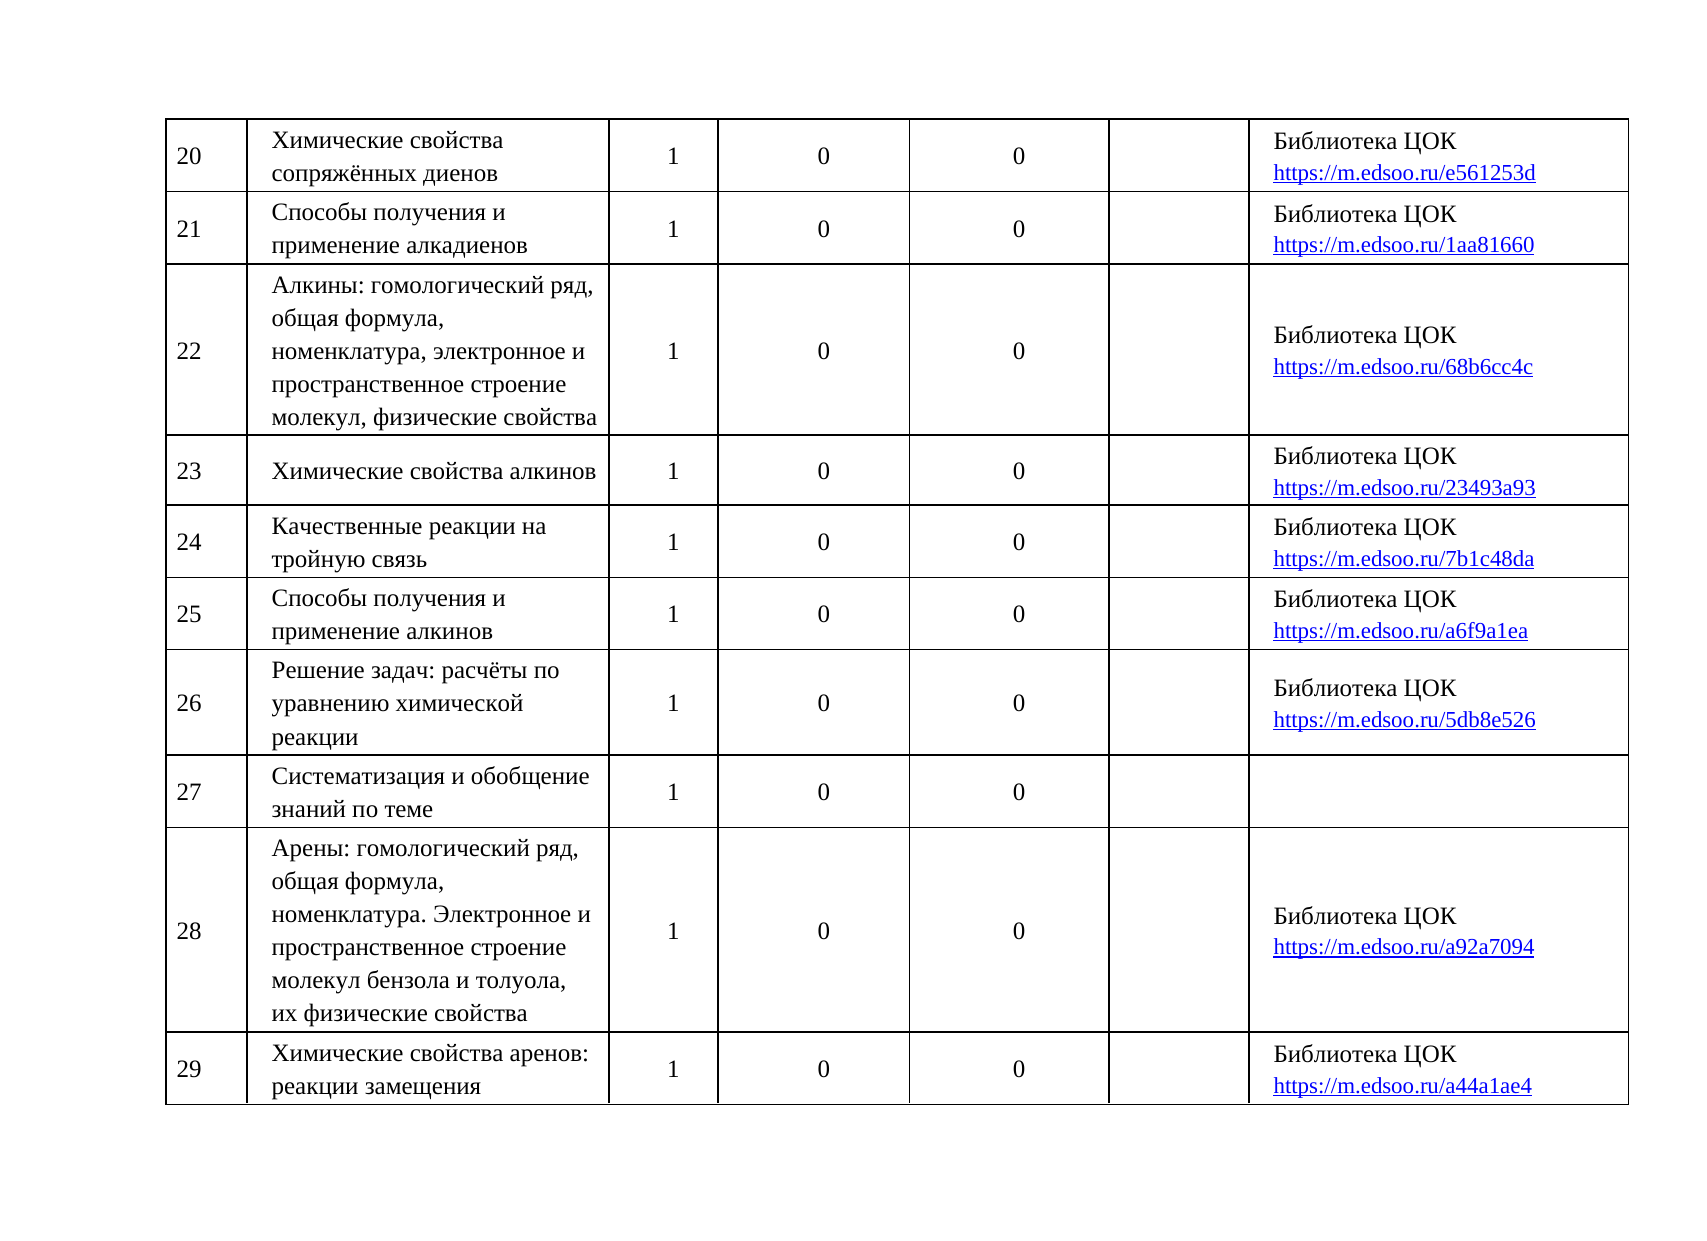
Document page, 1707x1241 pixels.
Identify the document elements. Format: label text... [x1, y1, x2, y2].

table_cell 0 [719, 578, 909, 649]
table_cell 0 [719, 828, 909, 1031]
table_cell 0 [910, 506, 1108, 576]
table_cell Арены: гомологический ряд, общая формула, номенклатура. Электронное и пространственное строение молекул бензола и толуола, их физические свойства [248, 828, 608, 1031]
table_cell 1 [610, 120, 717, 191]
table_cell 0 [910, 756, 1108, 827]
table_cell Библиотека ЦОК https://m.edsoo.ru/a92a7094 [1250, 828, 1628, 1031]
table_cell 1 [610, 1033, 717, 1103]
table_cell Решение задач: расчёты по уравнению химической реакции [248, 650, 608, 754]
table_cell Систематизация и обобщение знаний по теме [248, 756, 608, 827]
table_cell 0 [910, 578, 1108, 649]
table_cell 1 [610, 828, 717, 1031]
table_cell 0 [910, 1033, 1108, 1103]
table_cell 1 [610, 578, 717, 649]
table_cell [1110, 650, 1248, 754]
table_cell 0 [719, 120, 909, 191]
table_cell [1110, 120, 1248, 191]
table_cell Способы получения и применение алкадиенов [248, 192, 608, 263]
table_cell Библиотека ЦОК https://m.edsoo.ru/7b1c48da [1250, 506, 1628, 576]
table_cell [1110, 1033, 1248, 1103]
table_cell 24 [167, 506, 246, 576]
table_cell 0 [719, 1033, 909, 1103]
table_cell 0 [910, 436, 1108, 504]
table_cell 26 [167, 650, 246, 754]
table_cell 0 [719, 265, 909, 434]
table_cell 0 [719, 192, 909, 263]
table_cell Библиотека ЦОК https://m.edsoo.ru/23493a93 [1250, 436, 1628, 504]
table_cell 25 [167, 578, 246, 649]
table_cell 1 [610, 436, 717, 504]
table_cell 0 [910, 192, 1108, 263]
table_cell 0 [910, 828, 1108, 1031]
table_cell 21 [167, 192, 246, 263]
table_cell 20 [167, 120, 246, 191]
table_cell Химические свойства алкинов [248, 436, 608, 504]
table_cell Библиотека ЦОК https://m.edsoo.ru/a6f9a1ea [1250, 578, 1628, 649]
table_cell 1 [610, 265, 717, 434]
table_cell 27 [167, 756, 246, 827]
table_cell Библиотека ЦОК https://m.edsoo.ru/68b6cc4c [1250, 265, 1628, 434]
table_cell Качественные реакции на тройную связь [248, 506, 608, 576]
table_cell 1 [610, 650, 717, 754]
table_cell [1110, 436, 1248, 504]
table_cell Химические свойства аренов: реакции замещения [248, 1033, 608, 1103]
table_cell [1110, 265, 1248, 434]
table_cell Химические свойства сопряжённых диенов [248, 120, 608, 191]
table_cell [1250, 1033, 1628, 1103]
table_cell 22 [167, 265, 246, 434]
table_cell Библиотека ЦОК https://m.edsoo.ru/5db8e526 [1250, 650, 1628, 754]
table_cell [1110, 506, 1248, 576]
table_cell Способы получения и применение алкинов [248, 578, 608, 649]
table_cell 28 [167, 828, 246, 1031]
table_cell 1 [610, 756, 717, 827]
table_cell [1110, 578, 1248, 649]
table_cell Библиотека ЦОК https://m.edsoo.ru/e561253d [1250, 120, 1628, 191]
table_cell 0 [910, 120, 1108, 191]
table_cell Библиотека ЦОК https://m.edsoo.ru/1aa81660 [1250, 192, 1628, 263]
table_cell 0 [719, 436, 909, 504]
table_cell 1 [610, 506, 717, 576]
table_cell 29 [167, 1033, 246, 1103]
table_cell 0 [910, 265, 1108, 434]
table_cell [1110, 192, 1248, 263]
table_cell 1 [610, 192, 717, 263]
table_cell [1110, 756, 1248, 827]
table_cell 0 [719, 650, 909, 754]
table_cell [1110, 828, 1248, 1031]
table_cell Алкины: гомологический ряд, общая формула, номенклатура, электронное и пространственное строение молекул, физические свойства [248, 265, 608, 434]
table_cell 0 [910, 650, 1108, 754]
table_cell [1250, 756, 1628, 827]
table_cell 23 [167, 436, 246, 504]
table_cell 0 [719, 506, 909, 576]
table_cell 0 [719, 756, 909, 827]
